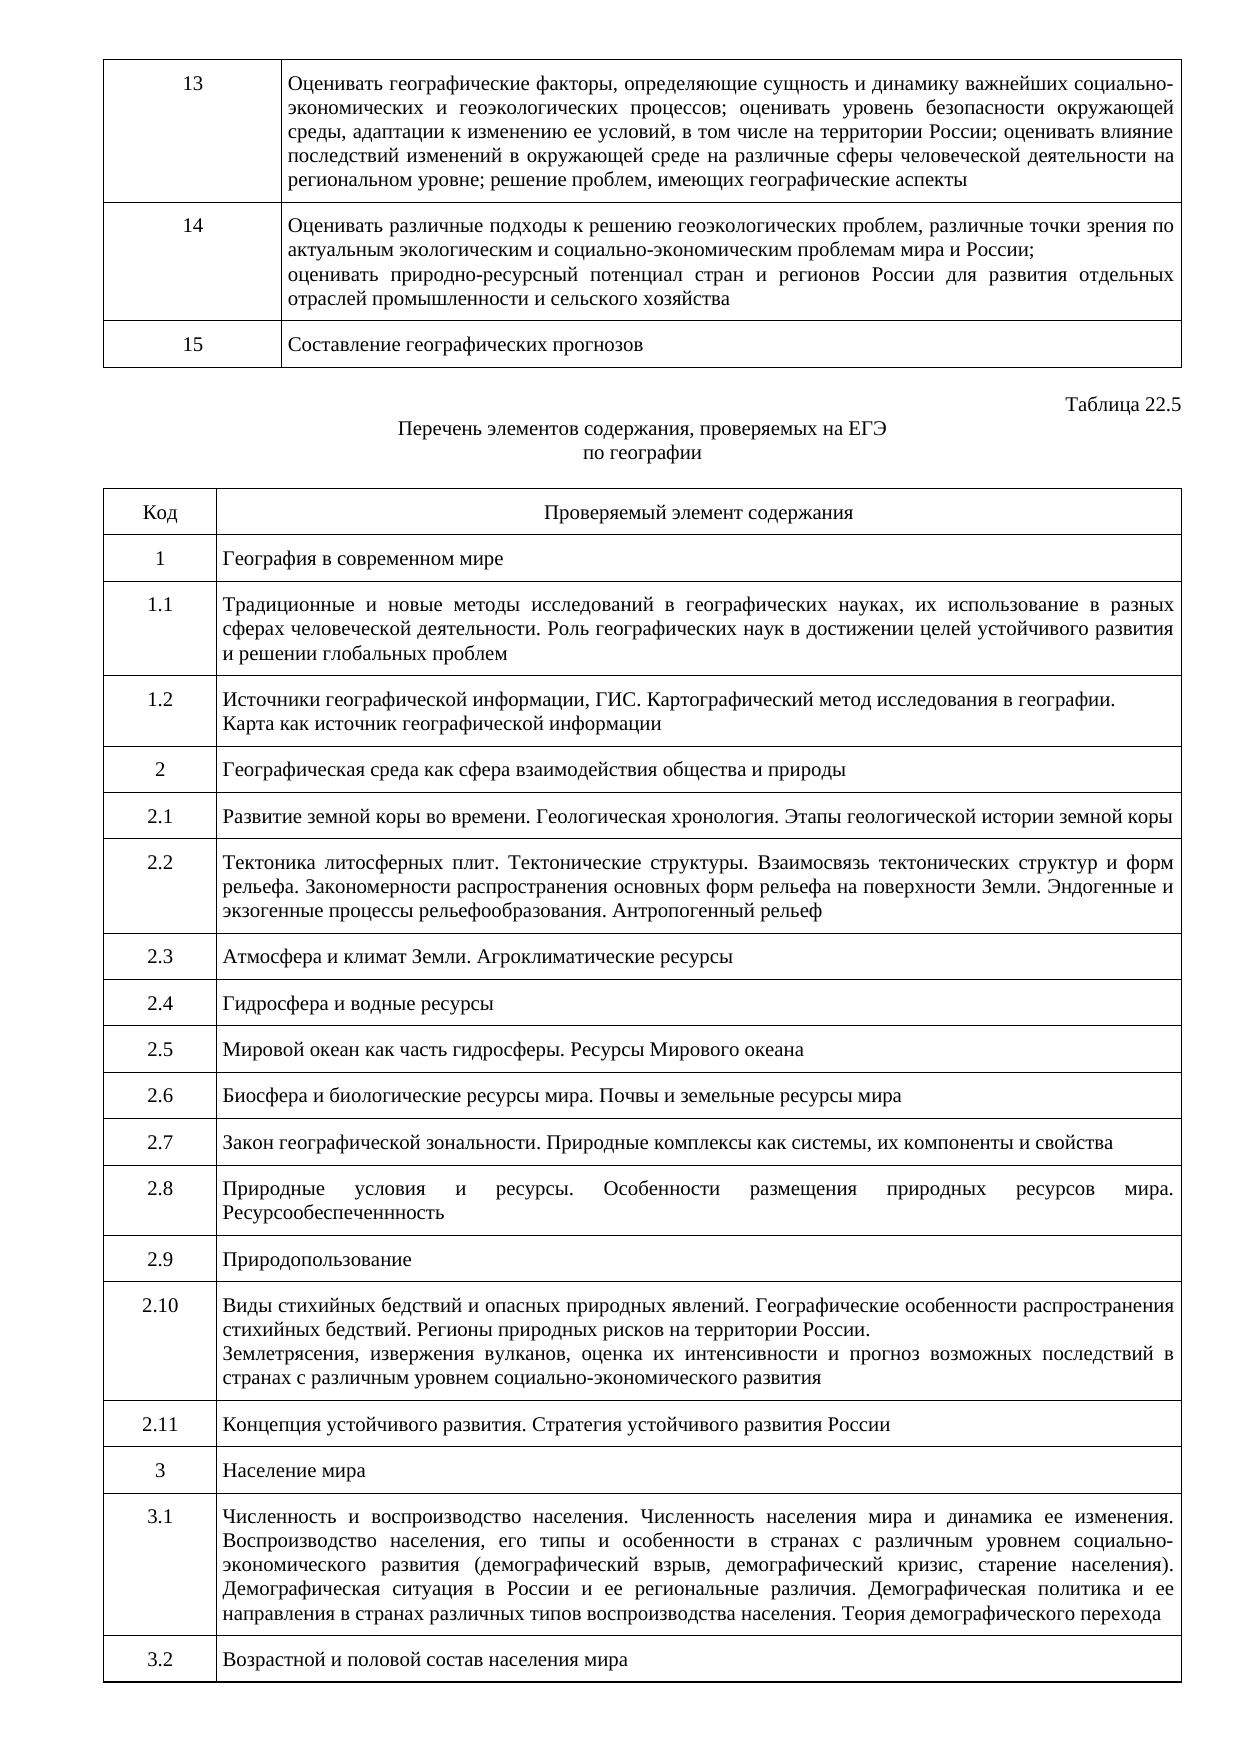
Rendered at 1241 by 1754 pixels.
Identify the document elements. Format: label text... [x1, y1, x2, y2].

table_cell Оценивать географические факторы, определяющие сущность и динамику важнейших социально-экономических и геоэкологических процессов; оценивать уровень безопасности окружающей среды, адаптации к изменению ее условий, в том числе на территории России; оценивать влияние последствий изменений в окружающей среде на различные сферы человеческой деятельности на региональном уровне; решение проблем, имеющих географические аспекты [282, 60, 1181, 202]
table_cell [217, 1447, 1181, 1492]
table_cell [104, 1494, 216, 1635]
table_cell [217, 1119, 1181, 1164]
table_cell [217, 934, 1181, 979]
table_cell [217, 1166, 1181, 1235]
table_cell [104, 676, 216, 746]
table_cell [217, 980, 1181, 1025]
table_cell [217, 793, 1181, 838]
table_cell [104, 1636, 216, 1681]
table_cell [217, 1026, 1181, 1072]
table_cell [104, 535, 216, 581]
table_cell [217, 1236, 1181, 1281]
text Таблица 22.5 [103, 392, 1181, 416]
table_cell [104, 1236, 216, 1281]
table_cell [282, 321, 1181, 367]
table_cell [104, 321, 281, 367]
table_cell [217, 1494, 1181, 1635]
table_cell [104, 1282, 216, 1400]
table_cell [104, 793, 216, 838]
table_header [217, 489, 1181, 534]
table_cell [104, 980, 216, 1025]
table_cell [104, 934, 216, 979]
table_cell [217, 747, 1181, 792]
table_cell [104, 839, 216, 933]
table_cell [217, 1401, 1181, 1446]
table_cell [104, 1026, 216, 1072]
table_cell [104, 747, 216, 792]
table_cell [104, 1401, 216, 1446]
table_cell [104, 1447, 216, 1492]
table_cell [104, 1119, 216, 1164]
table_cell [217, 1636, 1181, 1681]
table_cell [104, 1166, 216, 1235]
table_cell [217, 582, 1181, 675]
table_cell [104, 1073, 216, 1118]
table_cell Оценивать различные подходы к решению геоэкологических проблем, различные точки зрения по актуальным экологическим и социально-экономическим проблемам мира и России; оценивать природно-ресурсный потенциал стран и регионов России для развития отдельных отраслей промышленности и сельского хозяйства [282, 203, 1181, 320]
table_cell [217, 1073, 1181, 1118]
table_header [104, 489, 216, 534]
table_cell 13 [104, 60, 281, 202]
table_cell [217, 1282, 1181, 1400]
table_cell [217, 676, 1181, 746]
text Перечень элементов содержания, проверяемых на ЕГЭ [103, 416, 1181, 440]
table_cell 14 [104, 203, 281, 320]
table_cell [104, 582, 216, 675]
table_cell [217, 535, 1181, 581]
text по географии [103, 440, 1181, 464]
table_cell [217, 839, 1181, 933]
